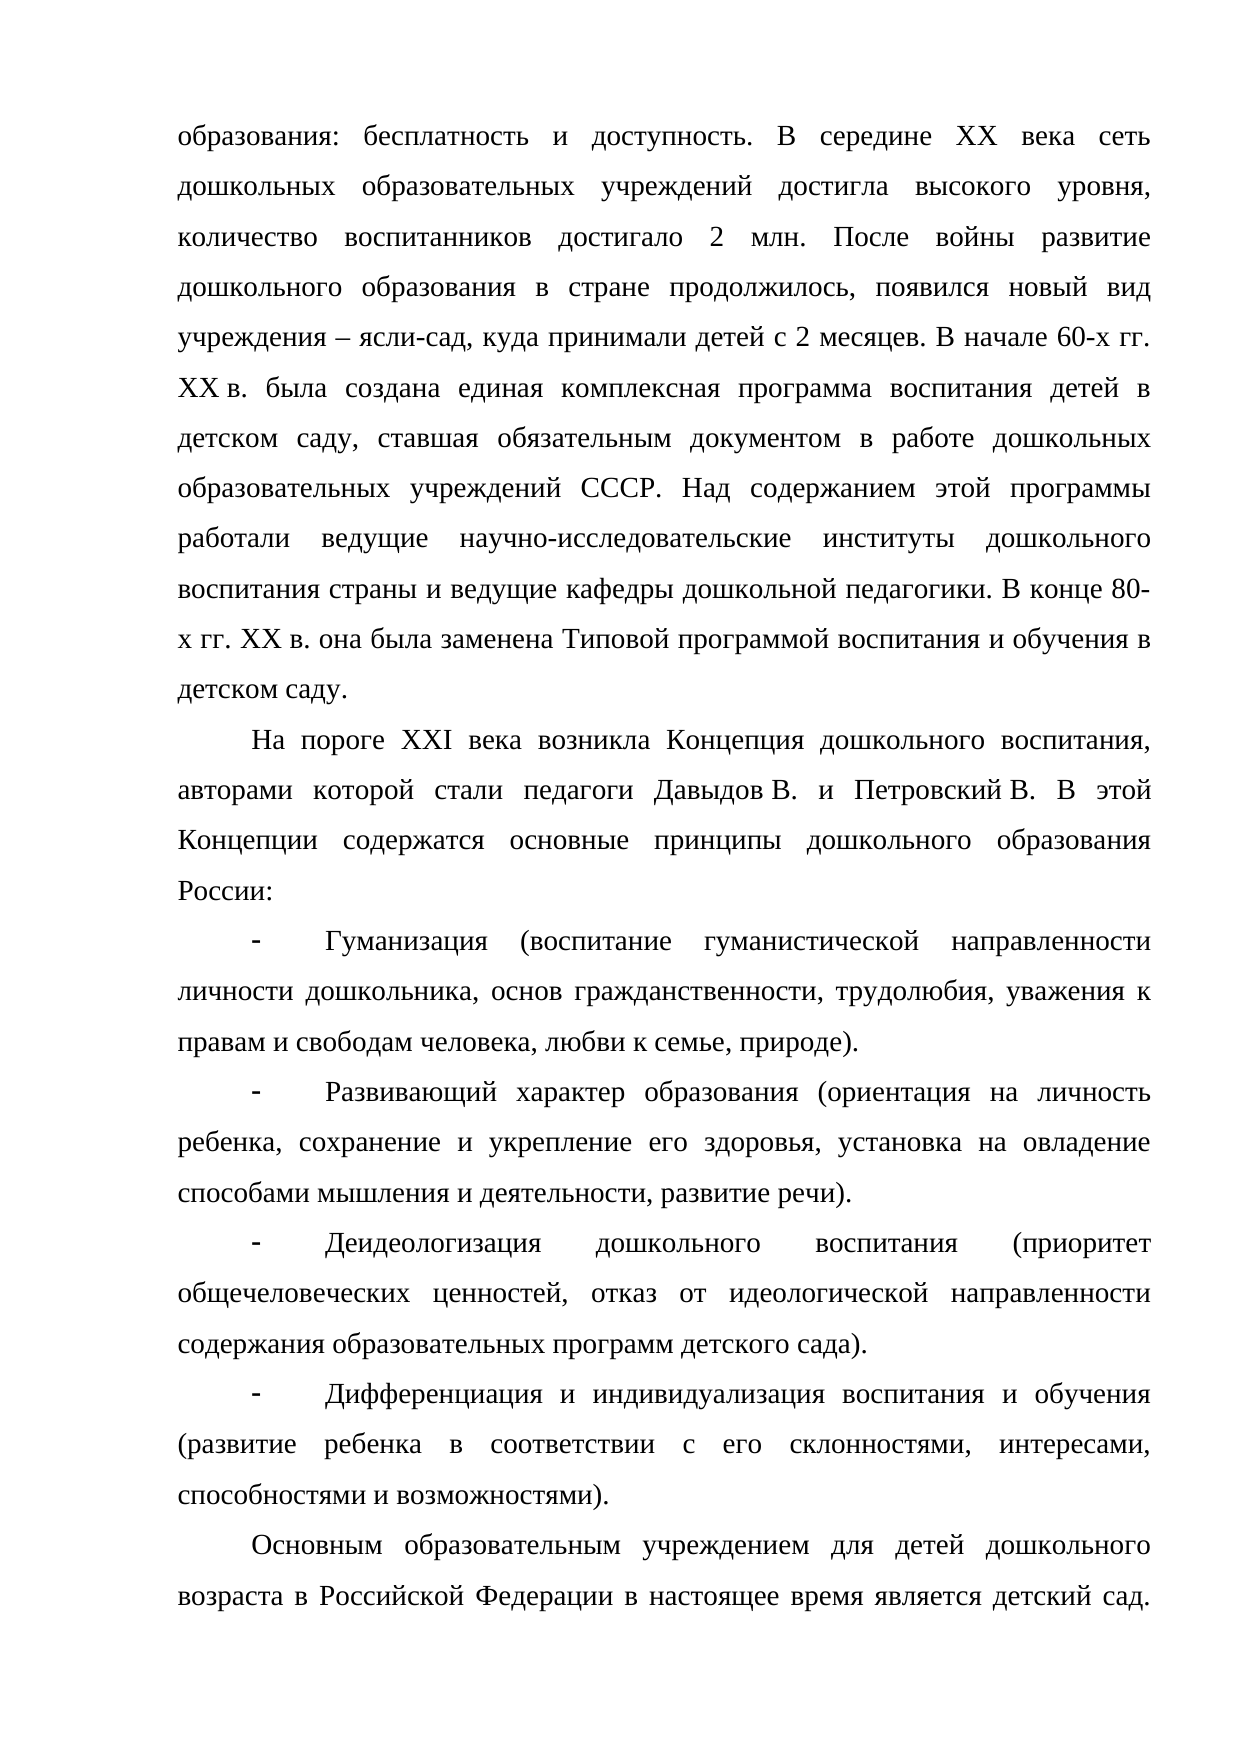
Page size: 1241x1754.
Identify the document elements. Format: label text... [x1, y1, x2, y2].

list Гуманизация (воспитание гуманистической направленности личности дошкольника, основ гражданственности, трудолюбия, уважения к правам и свободам человека, любви к семье, природе). [177, 923, 1152, 1057]
list Развивающий характер образования (ориентация на личность ребенка, сохранение и укрепление его здоровья, установка на овладение способами мышления и деятельности, развитие речи). [177, 1074, 1152, 1208]
list Деидеологизация дошкольного воспитания (приоритет общечеловеческих ценностей, отказ от идеологической направленности содержания образовательных программ детского сада). [177, 1225, 1152, 1359]
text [177, 1527, 1152, 1611]
list Дифференциация и индивидуализация воспитания и обучения (развитие ребенка в соответствии с его склонностями, интересами, способностями и возможностями). [177, 1376, 1152, 1511]
text На пороге ХХI века возникла Концепция дошкольного воспитания, авторами которой стали педагоги Давыдов В. и Петровский В. В этой Концепции содержатся основные принципы дошкольного образования России: [177, 722, 1152, 906]
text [177, 118, 1152, 705]
